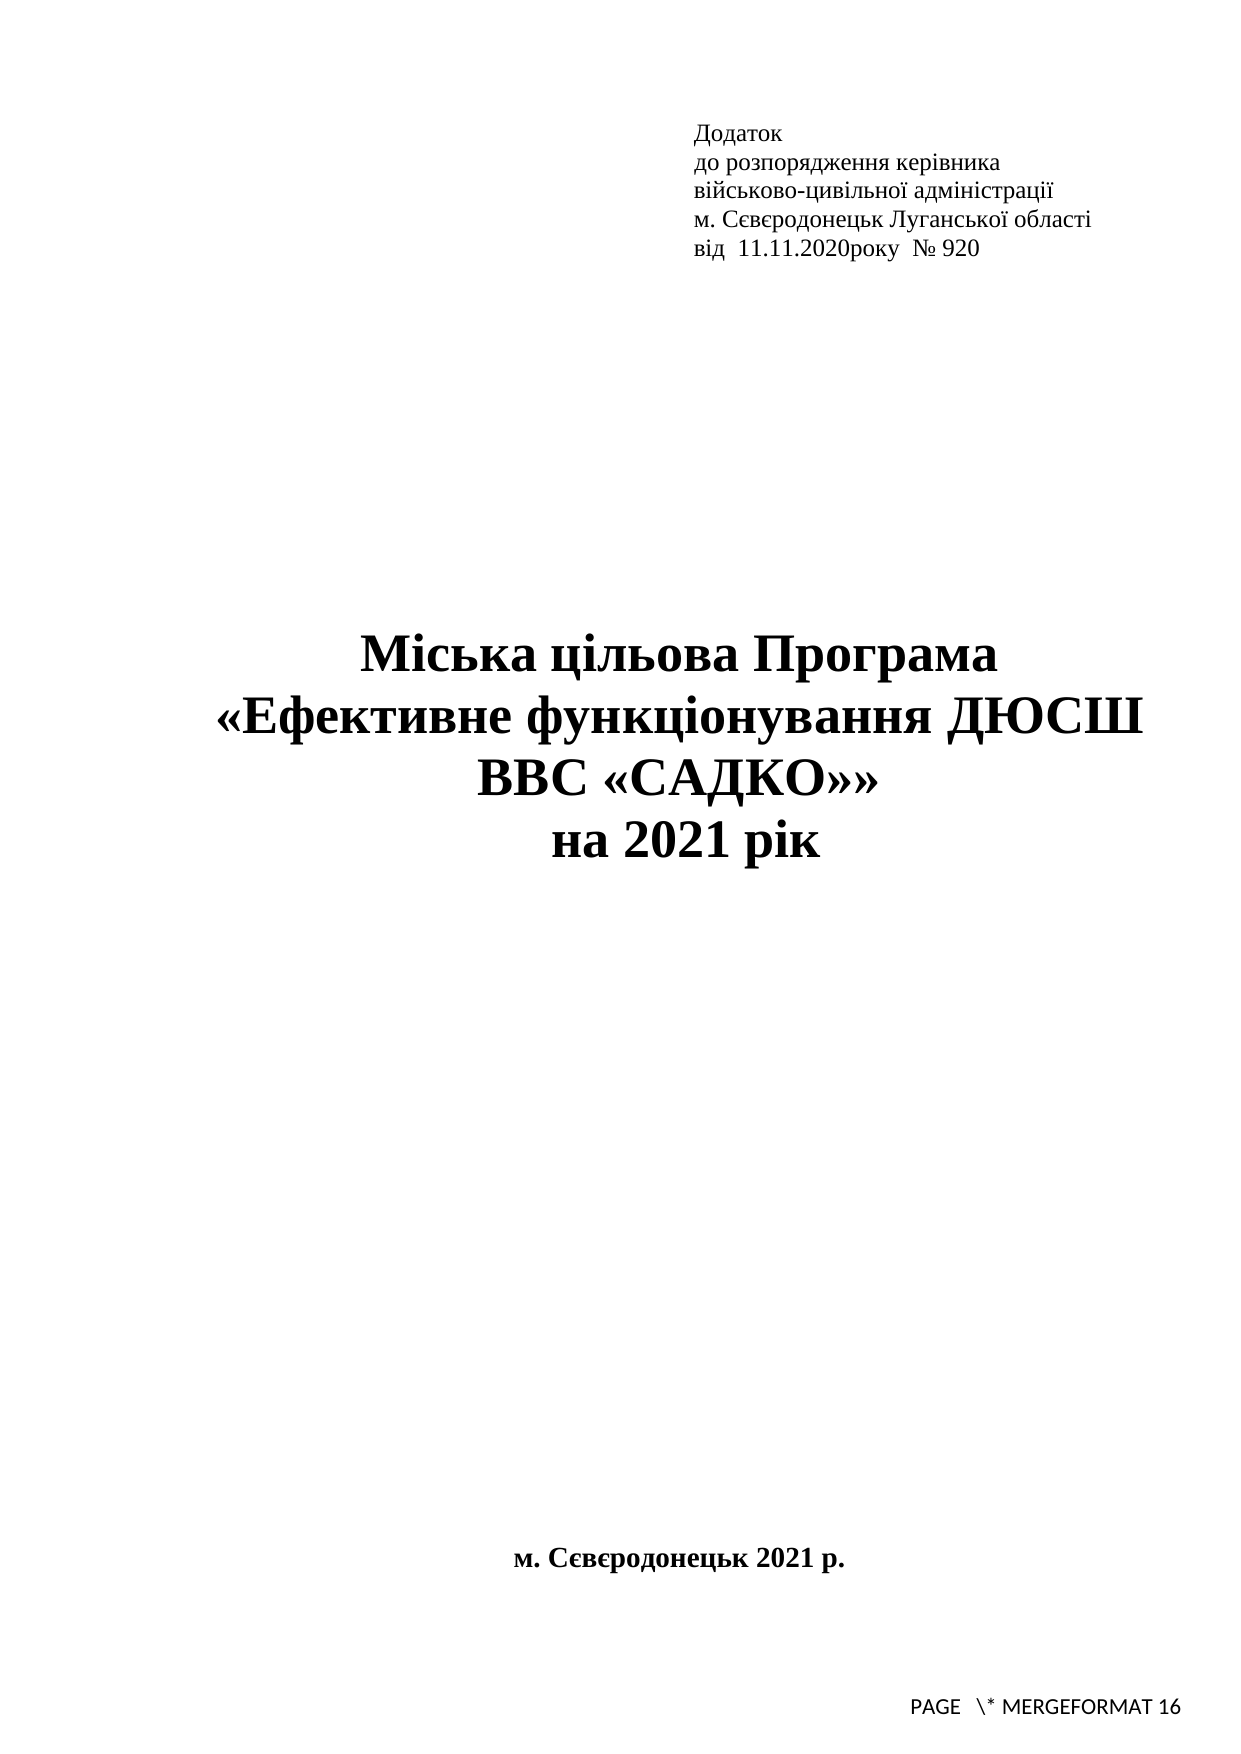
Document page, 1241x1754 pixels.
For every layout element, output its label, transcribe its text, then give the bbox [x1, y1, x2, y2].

text «Ефективне функціонування ДЮСШ ВВС «САДКО»» [177, 683, 1181, 807]
text м. Сєвєродонецьк Луганської області [177, 204, 1181, 233]
text Міська цільова Програма [177, 621, 1181, 683]
text м. Сєвєродонецьк 2021 р. [177, 1541, 1181, 1574]
text військово-цивільної адміністрації [177, 176, 1181, 204]
text Додаток [177, 118, 1181, 147]
text до розпорядження керівника [177, 147, 1181, 176]
text від 11.11.2020року № 920 [177, 233, 1181, 262]
text на 2021 рік [177, 807, 1181, 870]
